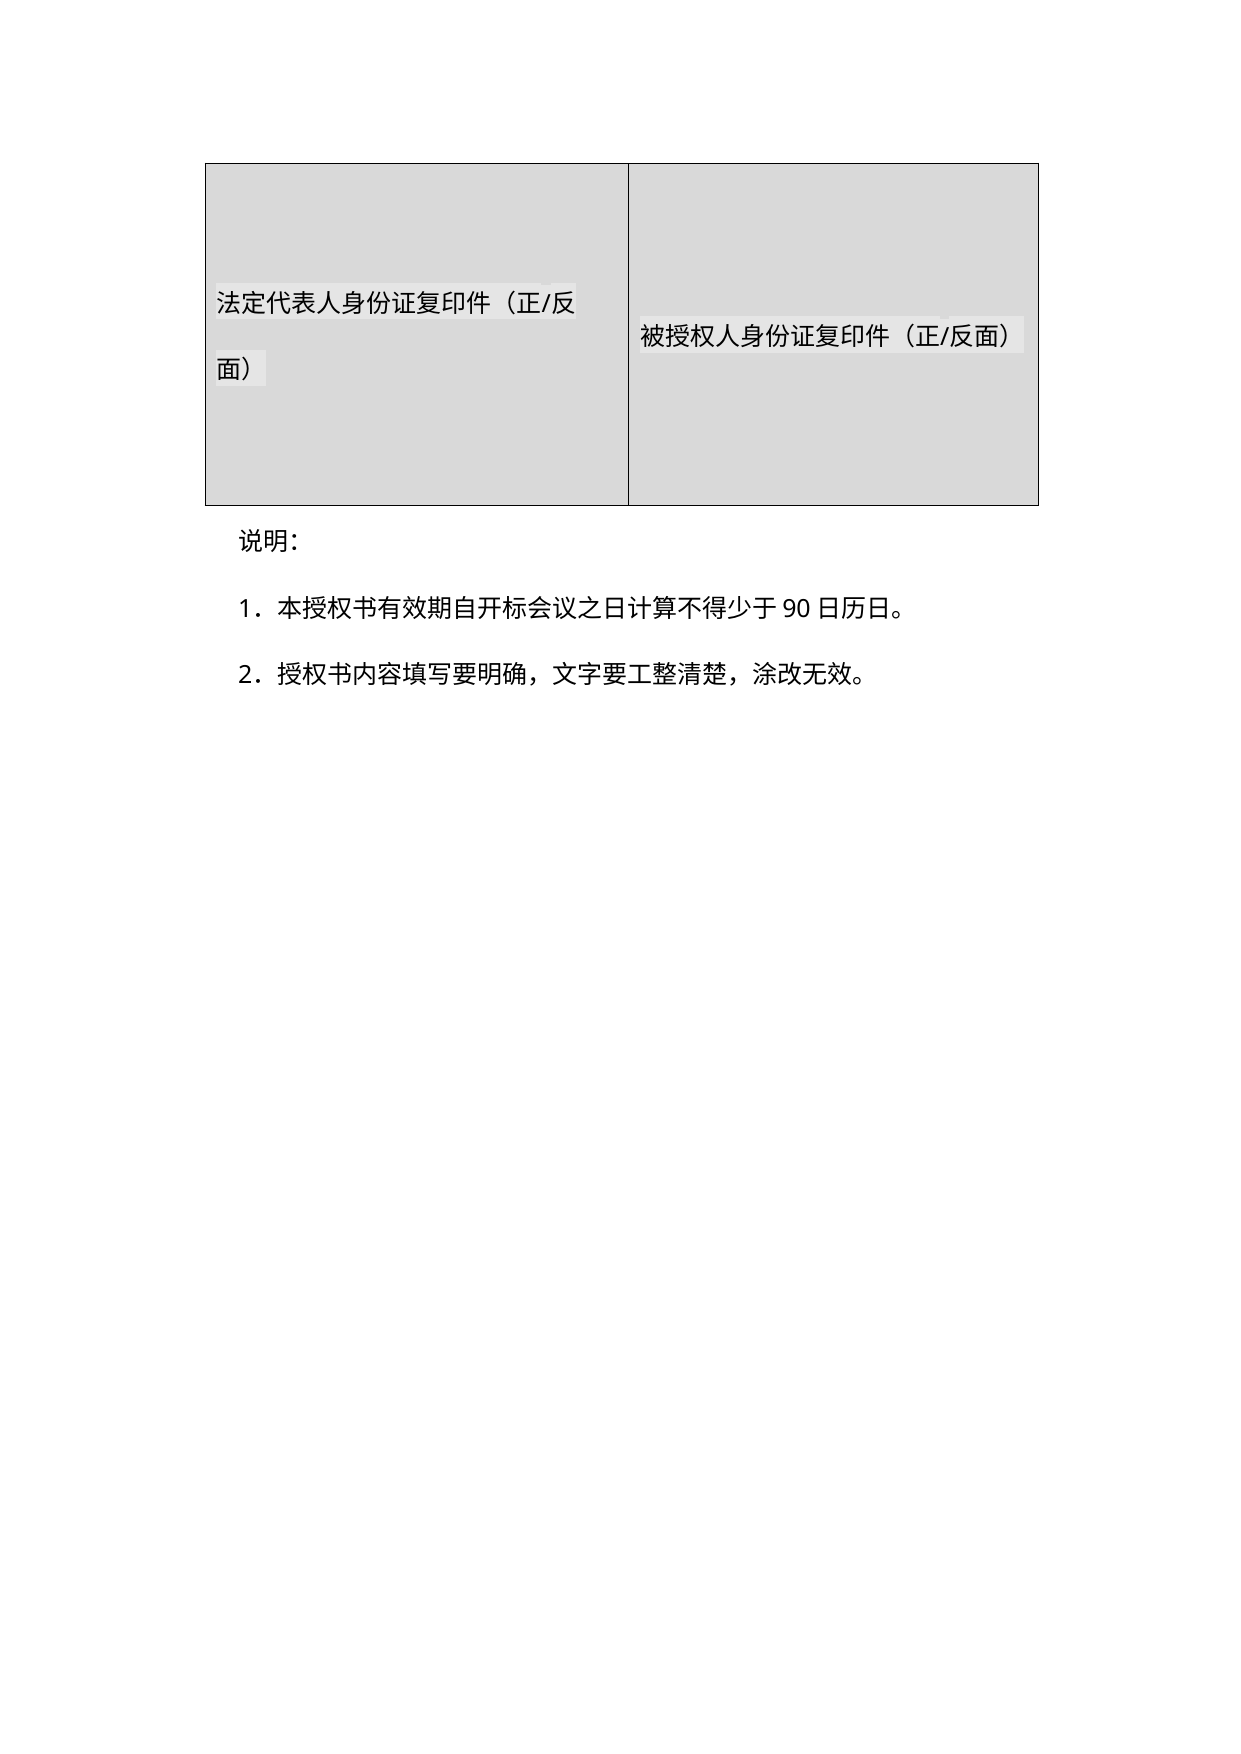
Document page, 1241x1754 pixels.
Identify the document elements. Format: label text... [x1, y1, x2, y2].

text 1．本授权书有效期自开标会议之日计算不得少于90日历日。 [188, 573, 1052, 639]
table_header 被授权人身份证复印件（正/反面） [629, 164, 1038, 505]
text 说明： [188, 506, 1052, 573]
text 2．授权书内容填写要明确，文字要工整清楚，涂改无效。 [188, 639, 1052, 706]
table_header 法定代表人身份证复印件（正/反面） [206, 164, 628, 505]
